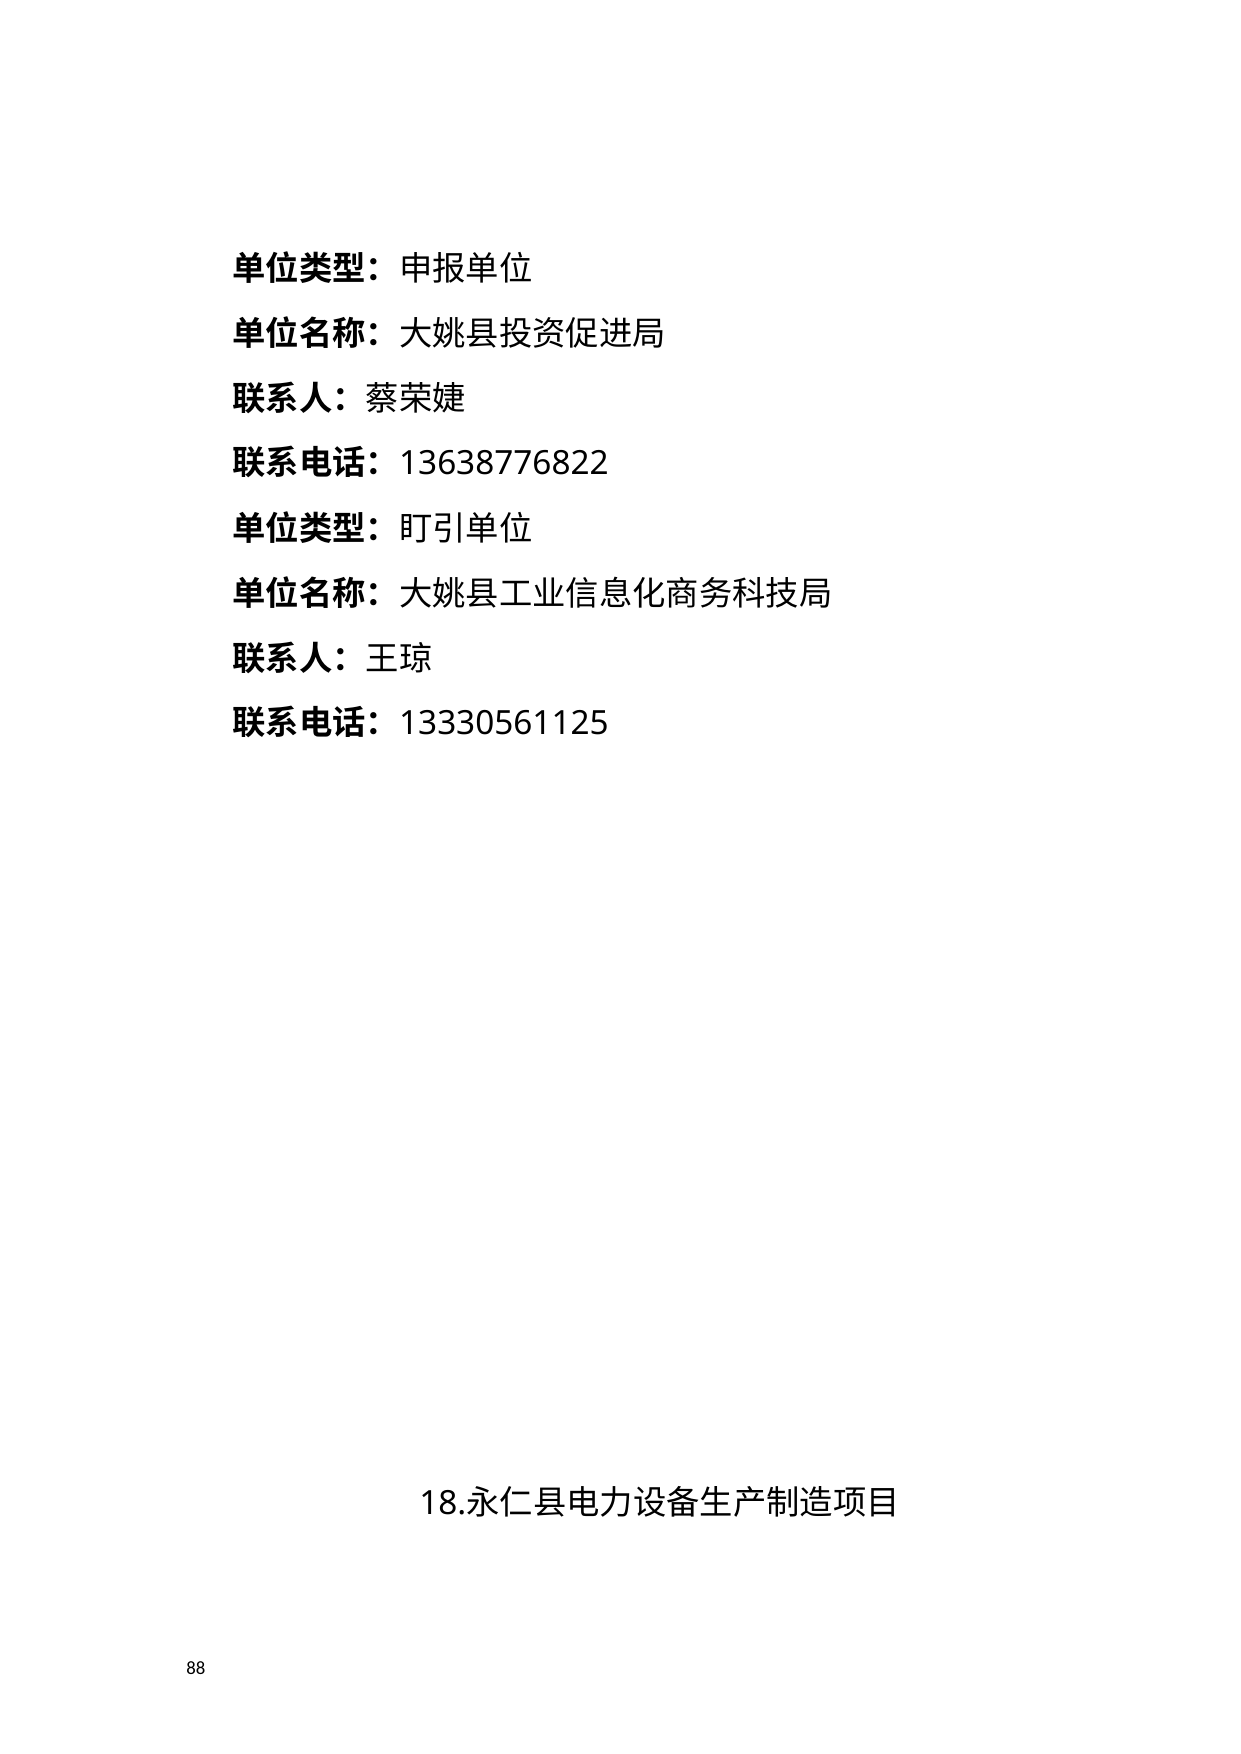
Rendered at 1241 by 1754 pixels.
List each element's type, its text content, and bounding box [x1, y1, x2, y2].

text 联系电话：13638776822 [165, 428, 1087, 493]
text 联系人：蔡荣婕 [165, 363, 1087, 428]
text 单位类型：申报单位 [165, 233, 1087, 298]
text 单位类型：盯引单位 [165, 493, 1087, 558]
text 单位名称：大姚县工业信息化商务科技局 [165, 558, 1087, 623]
text 单位名称：大姚县投资促进局 [165, 298, 1087, 363]
text 联系电话：13330561125 [165, 688, 1087, 753]
text 18.永仁县电力设备生产制造项目 [165, 1468, 1087, 1533]
text 联系人：王琼 [165, 623, 1087, 688]
